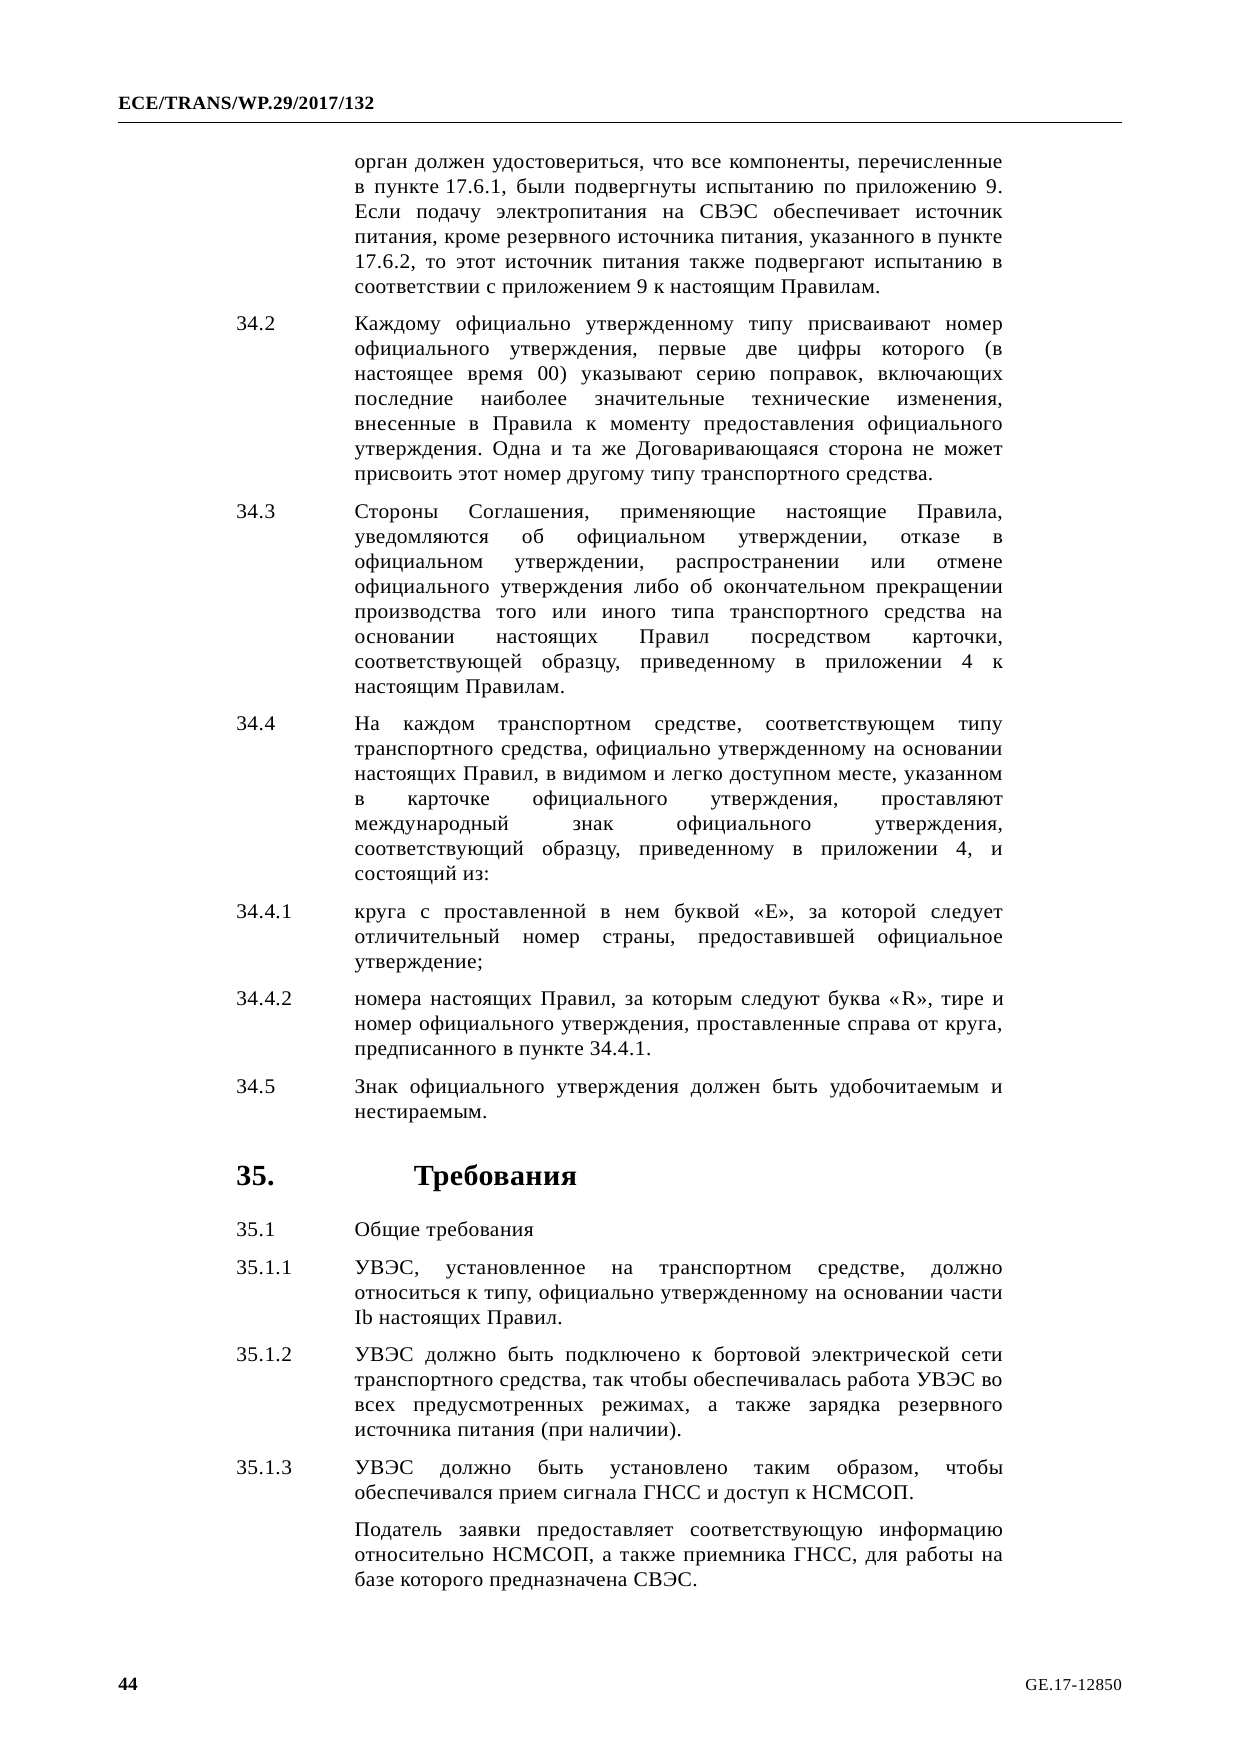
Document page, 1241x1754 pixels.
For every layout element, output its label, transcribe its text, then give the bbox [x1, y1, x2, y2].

text 35.1.1 УВЭС, установленное на транспортном средстве, должно относиться к типу, официально утвержденному на основании части Ib настоящих Правил. [236, 1254, 1004, 1329]
text 34.4.1 круга с проставленной в нем буквой «Е», за которой следует отличительный номер страны, предоставившей официальное утверждение; [236, 898, 1004, 973]
text 34.3 Стороны Соглашения, применяющие настоящие Правила, уведомляются об официальном утверждении, отказе в официальном утверждении, распространении или отмене официального утверждения либо об окончательном прекращении производства того или иного типа транспортного средства на основании настоящих Правил посредством карточки, соответствующей образцу, приведенному в приложении 4 к настоящим Правилам. [236, 498, 1004, 698]
text 35.1 Общие требования [236, 1216, 1004, 1241]
text 35. Требования [236, 1160, 1004, 1191]
text 34.5 Знак официального утверждения должен быть удобочитаемым и нестираемым. [236, 1073, 1004, 1123]
text Податель заявки предоставляет соответствующую информацию относительно НСМСОП, а также приемника ГНСС, для работы на базе которого предназначена СВЭС. [236, 1516, 1004, 1591]
text 34.4 На каждом транспортном средстве, соответствующем типу транспортного средства, официально утвержденному на основании настоящих Правил, в видимом и легко доступном месте, указанном в карточке официального утверждения, проставляют международный знак официального утверждения, соответствующий образцу, приведенному в приложении 4, и состоящий из: [236, 710, 1004, 885]
text 35.1.2 УВЭС должно быть подключено к бортовой электрической сети транспортного средства, так чтобы обеспечивалась работа УВЭС во всех предусмотренных режимах, а также зарядка резервного источника питания (при наличии). [236, 1341, 1004, 1441]
text 34.2 Каждому официально утвержденному типу присваивают номер официального утверждения, первые две цифры которого (в настоящее время 00) указывают серию поправок, включающих последние наиболее значительные технические изменения, внесенные в Правила к моменту предоставления официального утверждения. Одна и та же Договаривающаяся сторона не может присвоить этот номер другому типу транспортного средства. [236, 310, 1004, 485]
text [236, 148, 1004, 298]
text 35.1.3 УВЭС должно быть установлено таким образом, чтобы обеспечивался прием сигнала ГНСС и доступ к НСМСОП. [236, 1454, 1004, 1504]
text 34.4.2 номера настоящих Правил, за которым следуют буква «R», тире и номер официального утверждения, проставленные справа от круга, предписанного в пункте 34.4.1. [236, 985, 1004, 1060]
